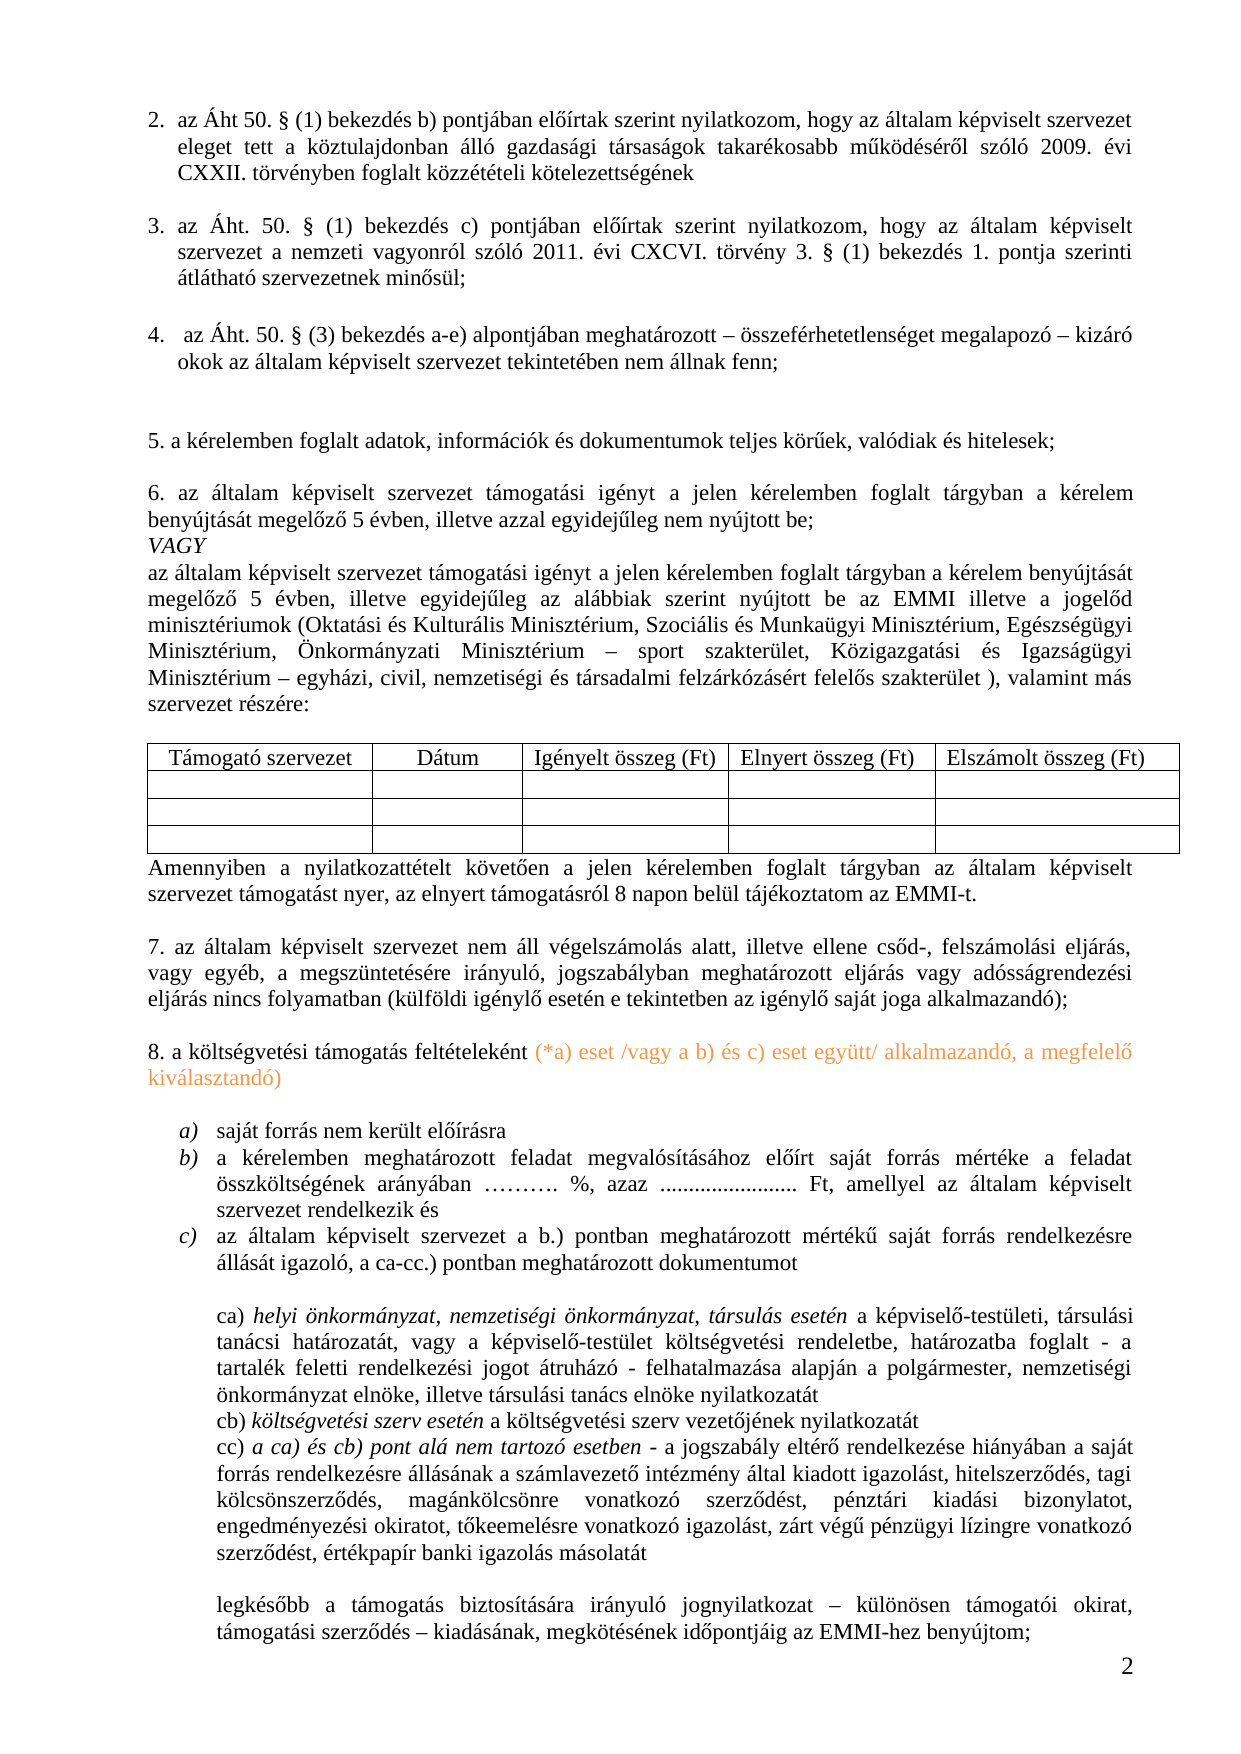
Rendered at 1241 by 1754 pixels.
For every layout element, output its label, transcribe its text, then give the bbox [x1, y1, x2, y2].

list saját forrás nem került előírásra [179, 1117, 1134, 1143]
list az általam képviselt szervezet a b.) pontban meghatározott mértékű saját forrás rendelkezésre állását igazoló, a ca-cc.) pontban meghatározott dokumentumot [179, 1223, 1134, 1275]
text ca) helyi önkormányzat, nemzetiségi önkormányzat, társulás esetén a képviselő-testületi, társulási tanácsi határozatát, vagy a képviselő-testület költségvetési rendeletbe, határozatba foglalt - a tartalék feletti rendelkezési jogot átruházó - felhatalmazása alapján a polgármester, nemzetiségi önkormányzat elnöke, illetve társulási tanács elnöke nyilatkozatát [216, 1302, 1134, 1407]
table_cell [148, 799, 372, 825]
table_cell [523, 771, 728, 798]
table_cell [936, 826, 1179, 853]
table_cell [373, 771, 522, 798]
table_cell [936, 799, 1179, 825]
list a kérelemben meghatározott feladat megvalósításához előírt saját forrás mértéke a feladat összköltségének arányában ………. %, azaz ........................ Ft, amellyel az általam képviselt szervezet rendelkezik és [179, 1143, 1134, 1223]
table_cell [148, 771, 372, 798]
list az Áht. 50. § (1) bekezdés c) pontjában előírtak szerint nyilatkozom, hogy az általam képviselt szervezet a nemzeti vagyonról szóló 2011. évi CXCVI. törvény 3. § (1) bekezdés 1. pontja szerinti átlátható szervezetnek minősül; [148, 212, 1134, 291]
table_cell [729, 826, 935, 853]
table_cell [148, 826, 372, 853]
text VAGY [148, 532, 1134, 558]
text 5. a kérelemben foglalt adatok, információk és dokumentumok teljes körűek, valódiak és hitelesek; [148, 427, 1134, 453]
text legkésőbb a támogatás biztosítására irányuló jognyilatkozat – különösen támogatói okirat, támogatási szerződés – kiadásának, megkötésének időpontjáig az EMMI-hez benyújtom; [216, 1592, 1134, 1644]
table_cell [373, 826, 522, 853]
table_cell [523, 826, 728, 853]
table_cell [523, 799, 728, 825]
table_cell [373, 799, 522, 825]
table_cell [729, 771, 935, 798]
table_header Igényelt összeg (Ft) [523, 744, 728, 770]
table_header Dátum [373, 744, 522, 770]
table_header Elnyert összeg (Ft) [729, 744, 935, 770]
text az általam képviselt szervezet támogatási igényt a jelen kérelemben foglalt tárgyban a kérelem benyújtását megelőző 5 évben, illetve egyidejűleg az alábbiak szerint nyújtott be az EMMI illetve a jogelőd minisztériumok (Oktatási és Kulturális Minisztérium, Szociális és Munkaügyi Minisztérium, Egészségügyi Minisztérium, Önkormányzati Minisztérium – sport szakterület, Közigazgatási és Igazságügyi Minisztérium – egyházi, civil, nemzetiségi és társadalmi felzárkózásért felelős szakterület ), valamint más szervezet részére: [148, 558, 1134, 717]
table_header Elszámolt összeg (Ft) [936, 744, 1179, 770]
text cb) költségvetési szerv esetén a költségvetési szerv vezetőjének nyilatkozatát [216, 1407, 1134, 1433]
table_header Támogató szervezet [148, 744, 372, 770]
text cc) a ca) és cb) pont alá nem tartozó esetben - a jogszabály eltérő rendelkezése hiányában a saját forrás rendelkezésre állásának a számlavezető intézmény által kiadott igazolást, hitelszerződés, tagi kölcsönszerződés, magánkölcsönre vonatkozó szerződést, pénztári kiadási bizonylatot, engedményezési okiratot, tőkeemelésre vonatkozó igazolást, zárt végű pénzügyi lízingre vonatkozó szerződést, értékpapír banki igazolás másolatát [216, 1433, 1134, 1565]
table_cell [729, 799, 935, 825]
table_cell [936, 771, 1179, 798]
text Amennyiben a nyilatkozattételt követően a jelen kérelemben foglalt tárgyban az általam képviselt szervezet támogatást nyer, az elnyert támogatásról 8 napon belül tájékoztatom az EMMI-t. [148, 854, 1134, 906]
text 8. a költségvetési támogatás feltételeként (*a) eset /vagy a b) és c) eset együtt/ alkalmazandó, a megfelelő kiválasztandó) [148, 1038, 1134, 1091]
list az Áht 50. § (1) bekezdés b) pontjában előírtak szerint nyilatkozom, hogy az általam képviselt szervezet eleget tett a köztulajdonban álló gazdasági társaságok takarékosabb működéséről szóló 2009. évi CXXII. törvényben foglalt közzétételi kötelezettségének [148, 106, 1134, 185]
text 7. az általam képviselt szervezet nem áll végelszámolás alatt, illetve ellene csőd-, felszámolási eljárás, vagy egyéb, a megszüntetésére irányuló, jogszabályban meghatározott eljárás vagy adósságrendezési eljárás nincs folyamatban (külföldi igénylő esetén e tekintetben az igénylő saját joga alkalmazandó); [148, 933, 1134, 1012]
list az Áht. 50. § (3) bekezdés a-e) alpontjában meghatározott – összeférhetetlenséget megalapozó – kizáró okok az általam képviselt szervezet tekintetében nem állnak fenn; [148, 321, 1134, 374]
text 6. az általam képviselt szervezet támogatási igényt a jelen kérelemben foglalt tárgyban a kérelem benyújtását megelőző 5 évben, illetve azzal egyidejűleg nem nyújtott be; [148, 479, 1134, 532]
